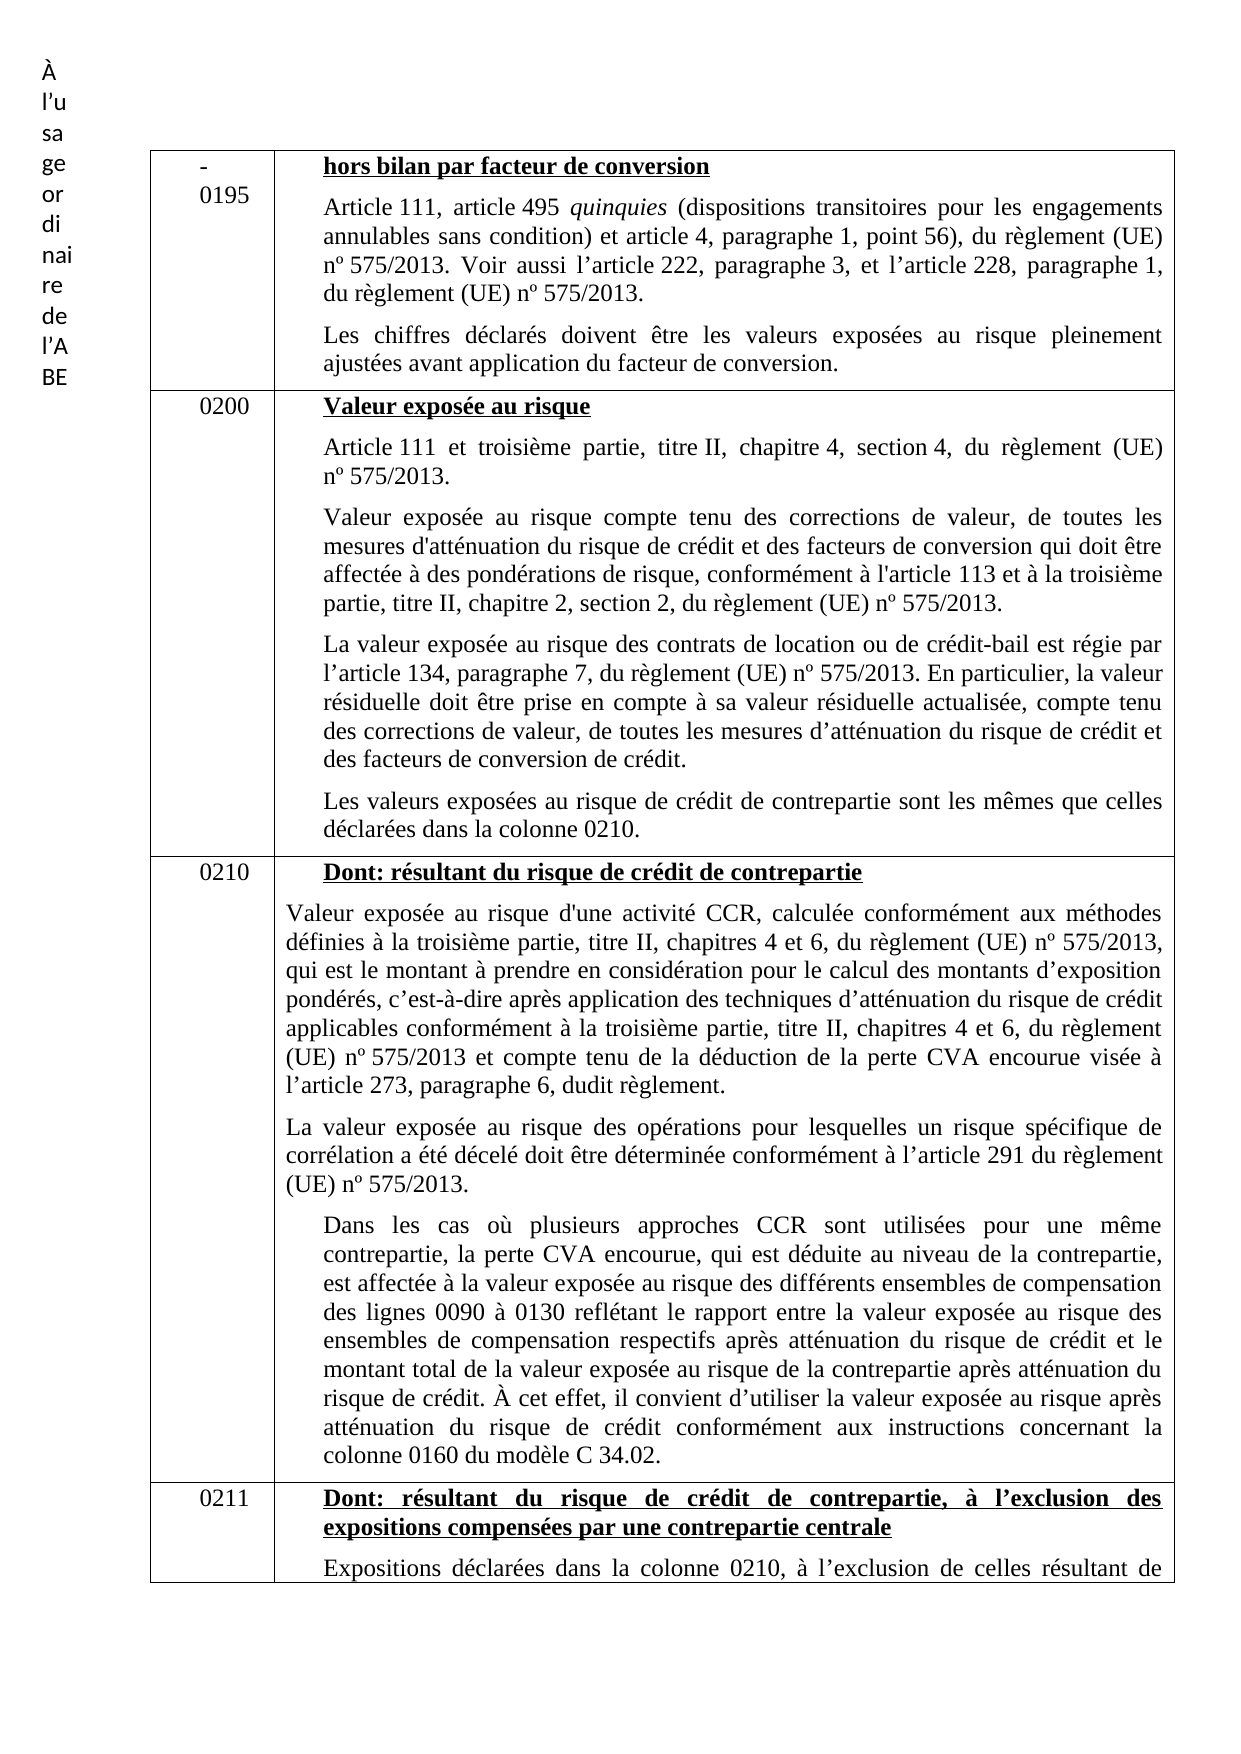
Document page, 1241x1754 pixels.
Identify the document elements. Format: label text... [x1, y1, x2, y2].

table_cell 0211 [151, 1483, 274, 1582]
table_cell 0200 [151, 391, 274, 856]
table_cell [275, 151, 1174, 390]
table_cell Valeur exposée au risque Article 111 et troisième partie, titre II, chapitre 4, section 4, du règlement (UE) nº 575/2013. Valeur exposée au risque compte tenu des corrections de valeur, de toutes les mesures d'atténuation du risque de crédit et des facteurs de conversion qui doit être affectée à des pondérations de risque, conformément à l'article 113 et à la troisième partie, titre II, chapitre 2, section 2, du règlement (UE) nº 575/2013. La valeur exposée au risque des contrats de location ou de crédit-bail est régie par l’article 134, paragraphe 7, du règlement (UE) nº 575/2013. En particulier, la valeur résiduelle doit être prise en compte à sa valeur résiduelle actualisée, compte tenu des corrections de valeur, de toutes les mesures d’atténuation du risque de crédit et des facteurs de conversion de crédit. Les valeurs exposées au risque de crédit de contrepartie sont les mêmes que celles déclarées dans la colonne 0210. [275, 391, 1174, 856]
table_cell 0160 - 0195 [151, 151, 274, 390]
table_cell Dont: résultant du risque de crédit de contrepartie Valeur exposée au risque d'une activité CCR, calculée conformément aux méthodes définies à la troisième partie, titre II, chapitres 4 et 6, du règlement (UE) nº 575/2013, qui est le montant à prendre en considération pour le calcul des montants d’exposition pondérés, c’est-à-dire après application des techniques d’atténuation du risque de crédit applicables conformément à la troisième partie, titre II, chapitres 4 et 6, du règlement (UE) nº 575/2013 et compte tenu de la déduction de la perte CVA encourue visée à l’article 273, paragraphe 6, dudit règlement. La valeur exposée au risque des opérations pour lesquelles un risque spécifique de corrélation a été décelé doit être déterminée conformément à l’article 291 du règlement (UE) nº 575/2013. Dans les cas où plusieurs approches CCR sont utilisées pour une même contrepartie, la perte CVA encourue, qui est déduite au niveau de la contrepartie, est affectée à la valeur exposée au risque des différents ensembles de compensation des lignes 0090 à 0130 reflétant le rapport entre la valeur exposée au risque des ensembles de compensation respectifs après atténuation du risque de crédit et le montant total de la valeur exposée au risque de la contrepartie après atténuation du risque de crédit. À cet effet, il convient d’utiliser la valeur exposée au risque après atténuation du risque de crédit conformément aux instructions concernant la colonne 0160 du modèle C 34.02. [275, 857, 1174, 1482]
table_cell 0210 [151, 857, 274, 1482]
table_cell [275, 1483, 1174, 1582]
